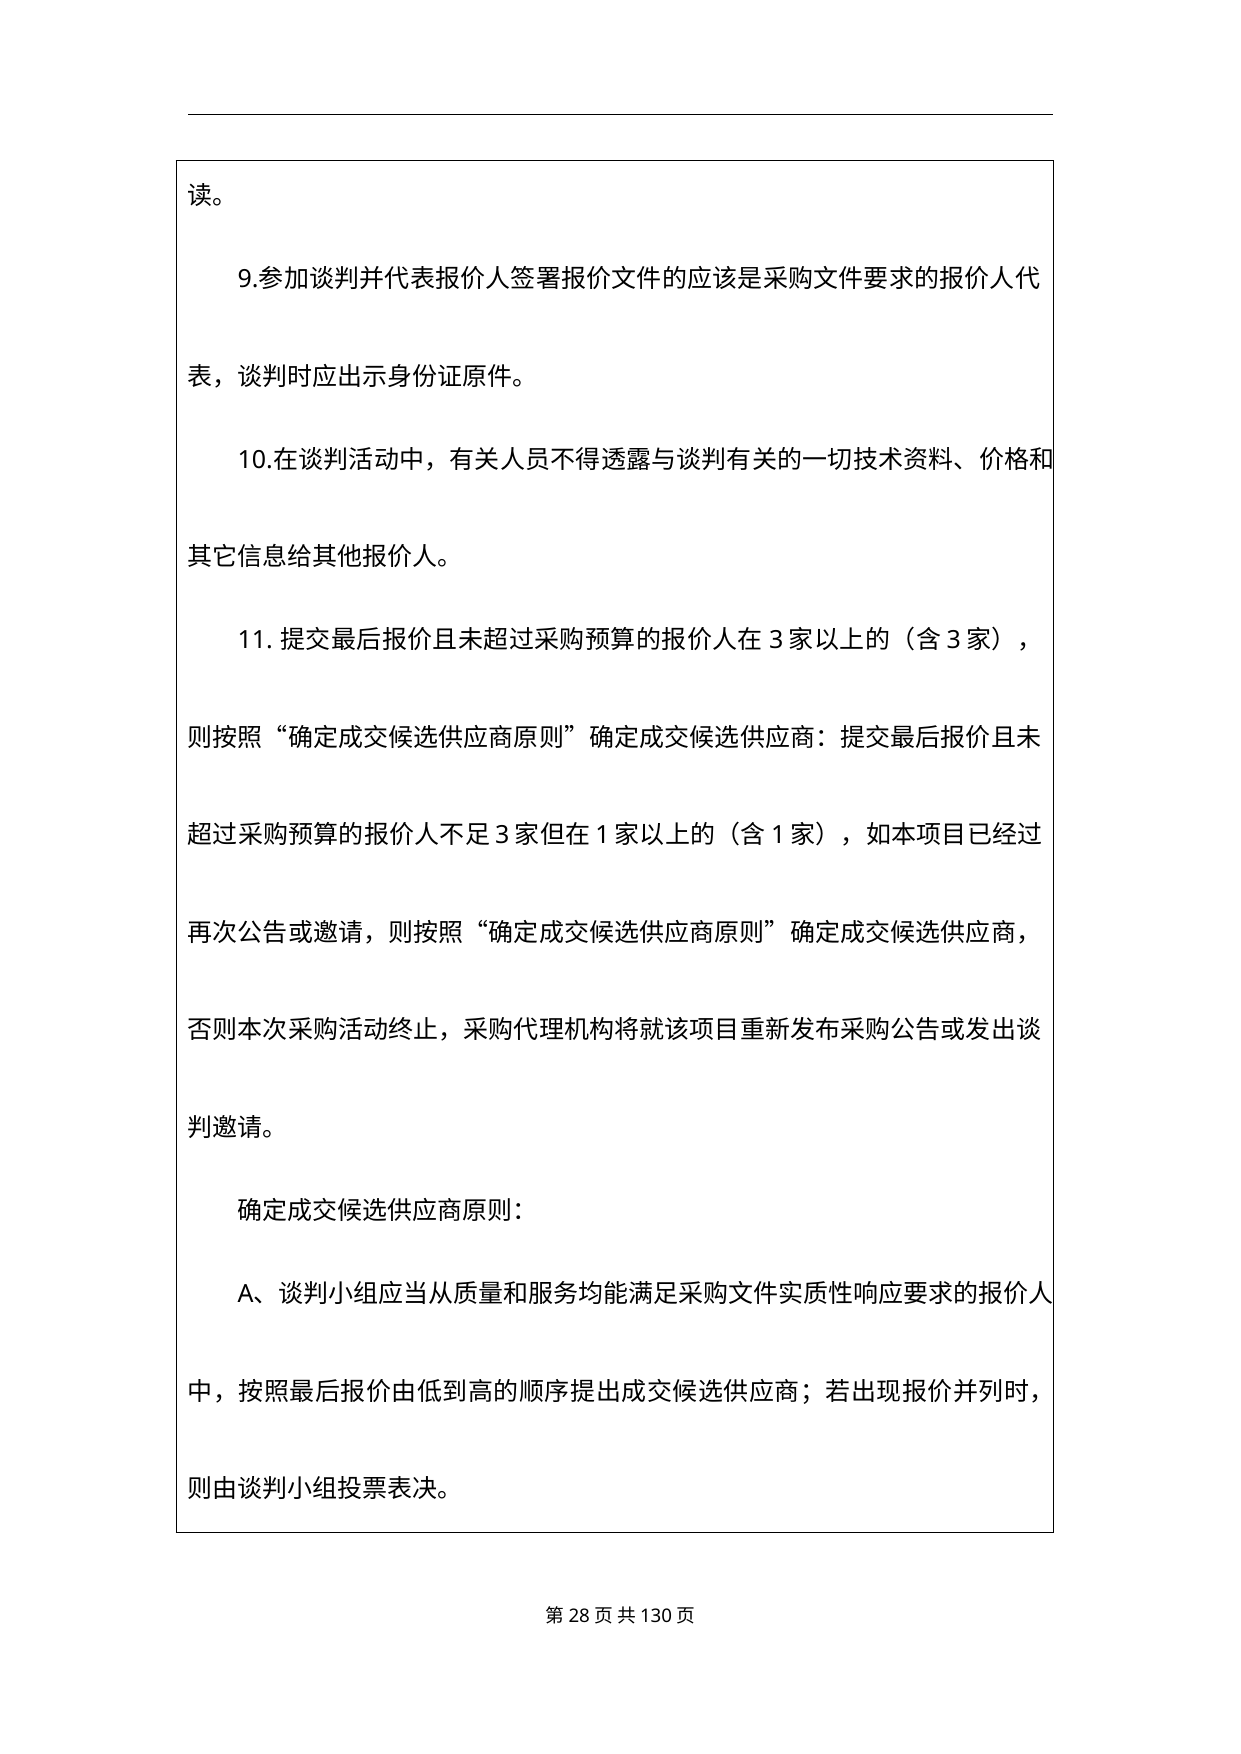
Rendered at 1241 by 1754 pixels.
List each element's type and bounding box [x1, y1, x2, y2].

table_header [177, 161, 1053, 1532]
